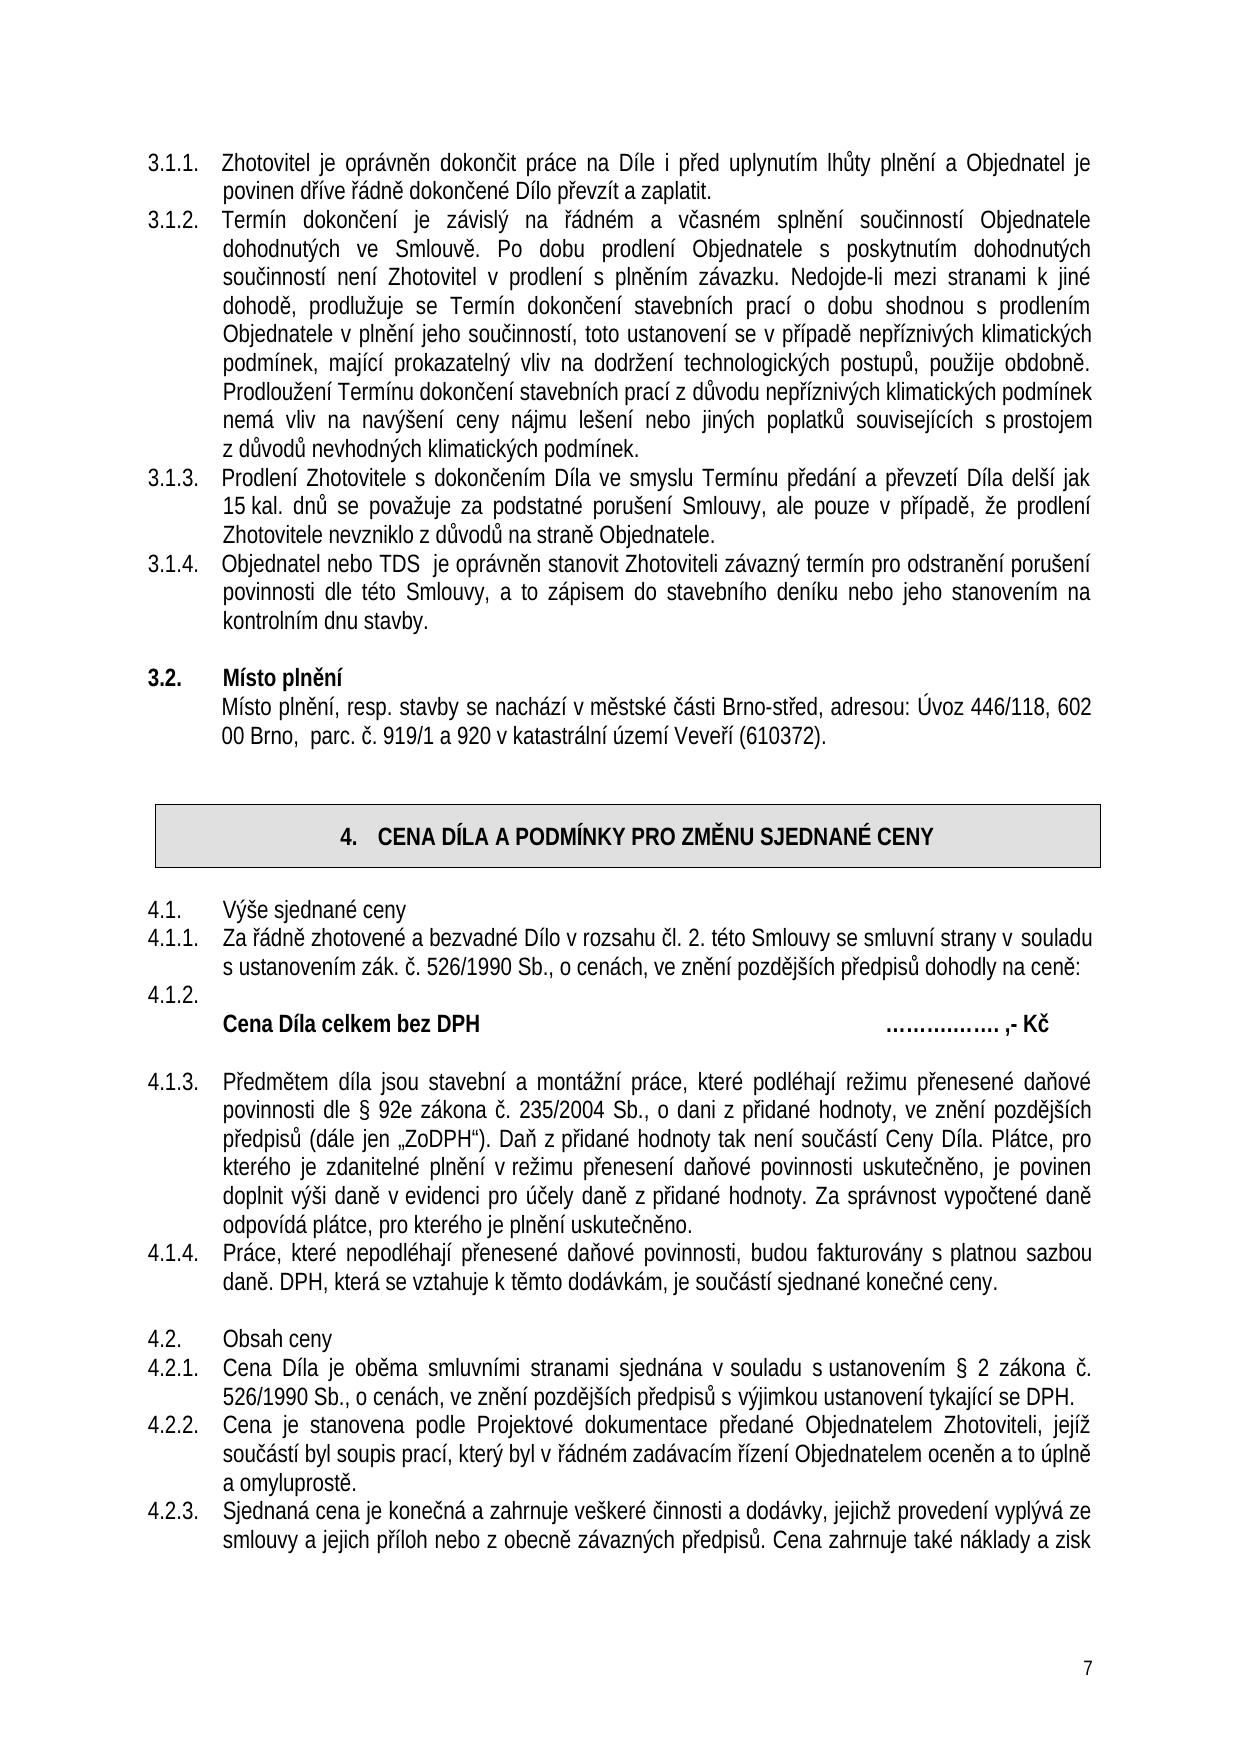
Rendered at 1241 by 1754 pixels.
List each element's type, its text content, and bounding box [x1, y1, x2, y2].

list Prodlení Zhotovitele s dokončením Díla ve smyslu Termínu předání a převzetí Díla delší jak 15 kal. dnů se považuje za podstatné porušení Smlouvy, ale pouze v případě, že prodlení Zhotovitele nevzniklo z důvodů na straně Objednatele. [148, 463, 1093, 549]
list Zhotovitel je oprávněn dokončit práce na Díle i před uplynutím lhůty plnění a Objednatel je povinen dříve řádně dokončené Dílo převzít a zaplatit. [148, 148, 1093, 205]
text Místo plnění, resp. stavby se nachází v městské části Brno-střed, adresou: Úvoz 446/118, 602 00 Brno, parc. č. 919/1 a 920 v katastrální území Veveří (610372). [221, 692, 1093, 749]
list Místo plnění [148, 663, 1093, 692]
list Předmětem díla jsou stavební a montážní práce, které podléhají režimu přenesené daňové povinnosti dle § 92e zákona č. 235/2004 Sb., o dani z přidané hodnoty, ve znění pozdějších předpisů (dále jen „ZoDPH“). Daň z přidané hodnoty tak není součástí Ceny Díla. Plátce, pro kterého je zdanitelné plnění v režimu přenesení daňové povinnosti uskutečněno, je povinen doplnit výši daně v evidenci pro účely daně z přidané hodnoty. Za správnost vypočtené daně odpovídá plátce, pro kterého je plnění uskutečněno. [148, 1066, 1093, 1238]
text Cena Díla celkem bez DPH ……….……. ,- Kč [223, 1009, 1093, 1038]
list Za řádně zhotovené a bezvadné Dílo v rozsahu čl. 2. této Smlouvy se smluvní strany v souladu s ustanovením zák. č. 526/1990 Sb., o cenách, ve znění pozdějších předpisů dohodly na ceně: [148, 923, 1093, 981]
list Práce, které nepodléhají přenesené daňové povinnosti, budou fakturovány s platnou sazbou daně. DPH, která se vztahuje k těmto dodávkám, je součástí sjednané konečné ceny. [148, 1238, 1093, 1296]
list Objednatel nebo TDS je oprávněn stanovit Zhotoviteli závazný termín pro odstranění porušení povinnosti dle této Smlouvy, a to zápisem do stavebního deníku nebo jeho stanovením na kontrolním dnu stavby. [148, 549, 1093, 634]
list Termín dokončení je závislý na řádném a včasném splnění součinností Objednatele dohodnutých ve Smlouvě. Po dobu prodlení Objednatele s poskytnutím dohodnutých součinností není Zhotovitel v prodlení s plněním závazku. Nedojde-li mezi stranami k jiné dohodě, prodlužuje se Termín dokončení stavebních prací o dobu shodnou s prodlením Objednatele v plnění jeho součinností, toto ustanovení se v případě nepříznivých klimatických podmínek, mající prokazatelný vliv na dodržení technologických postupů, použije obdobně. Prodloužení Termínu dokončení stavebních prací z důvodu nepříznivých klimatických podmínek nemá vliv na navýšení ceny nájmu lešení nebo jiných poplatků souvisejících s prostojem z důvodů nevhodných klimatických podmínek. [148, 205, 1093, 463]
list Cena Díla je oběma smluvními stranami sjednána v souladu s ustanovením § 2 zákona č. 526/1990 Sb., o cenách, ve znění pozdějších předpisů s výjimkou ustanovení tykající se DPH. [148, 1353, 1093, 1410]
table_header Cena díla a podmínky pro změnu sjednané ceny [156, 805, 1100, 867]
list Výše sjednané ceny [148, 894, 1093, 923]
list Cena je stanovena podle Projektové dokumentace předané Objednatelem Zhotoviteli, jejíž součástí byl soupis prací, který byl v řádném zadávacím řízení Objednatelem oceněn a to úplně a omyluprostě. [148, 1410, 1093, 1496]
list Obsah ceny [148, 1324, 1093, 1353]
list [148, 1496, 1093, 1553]
